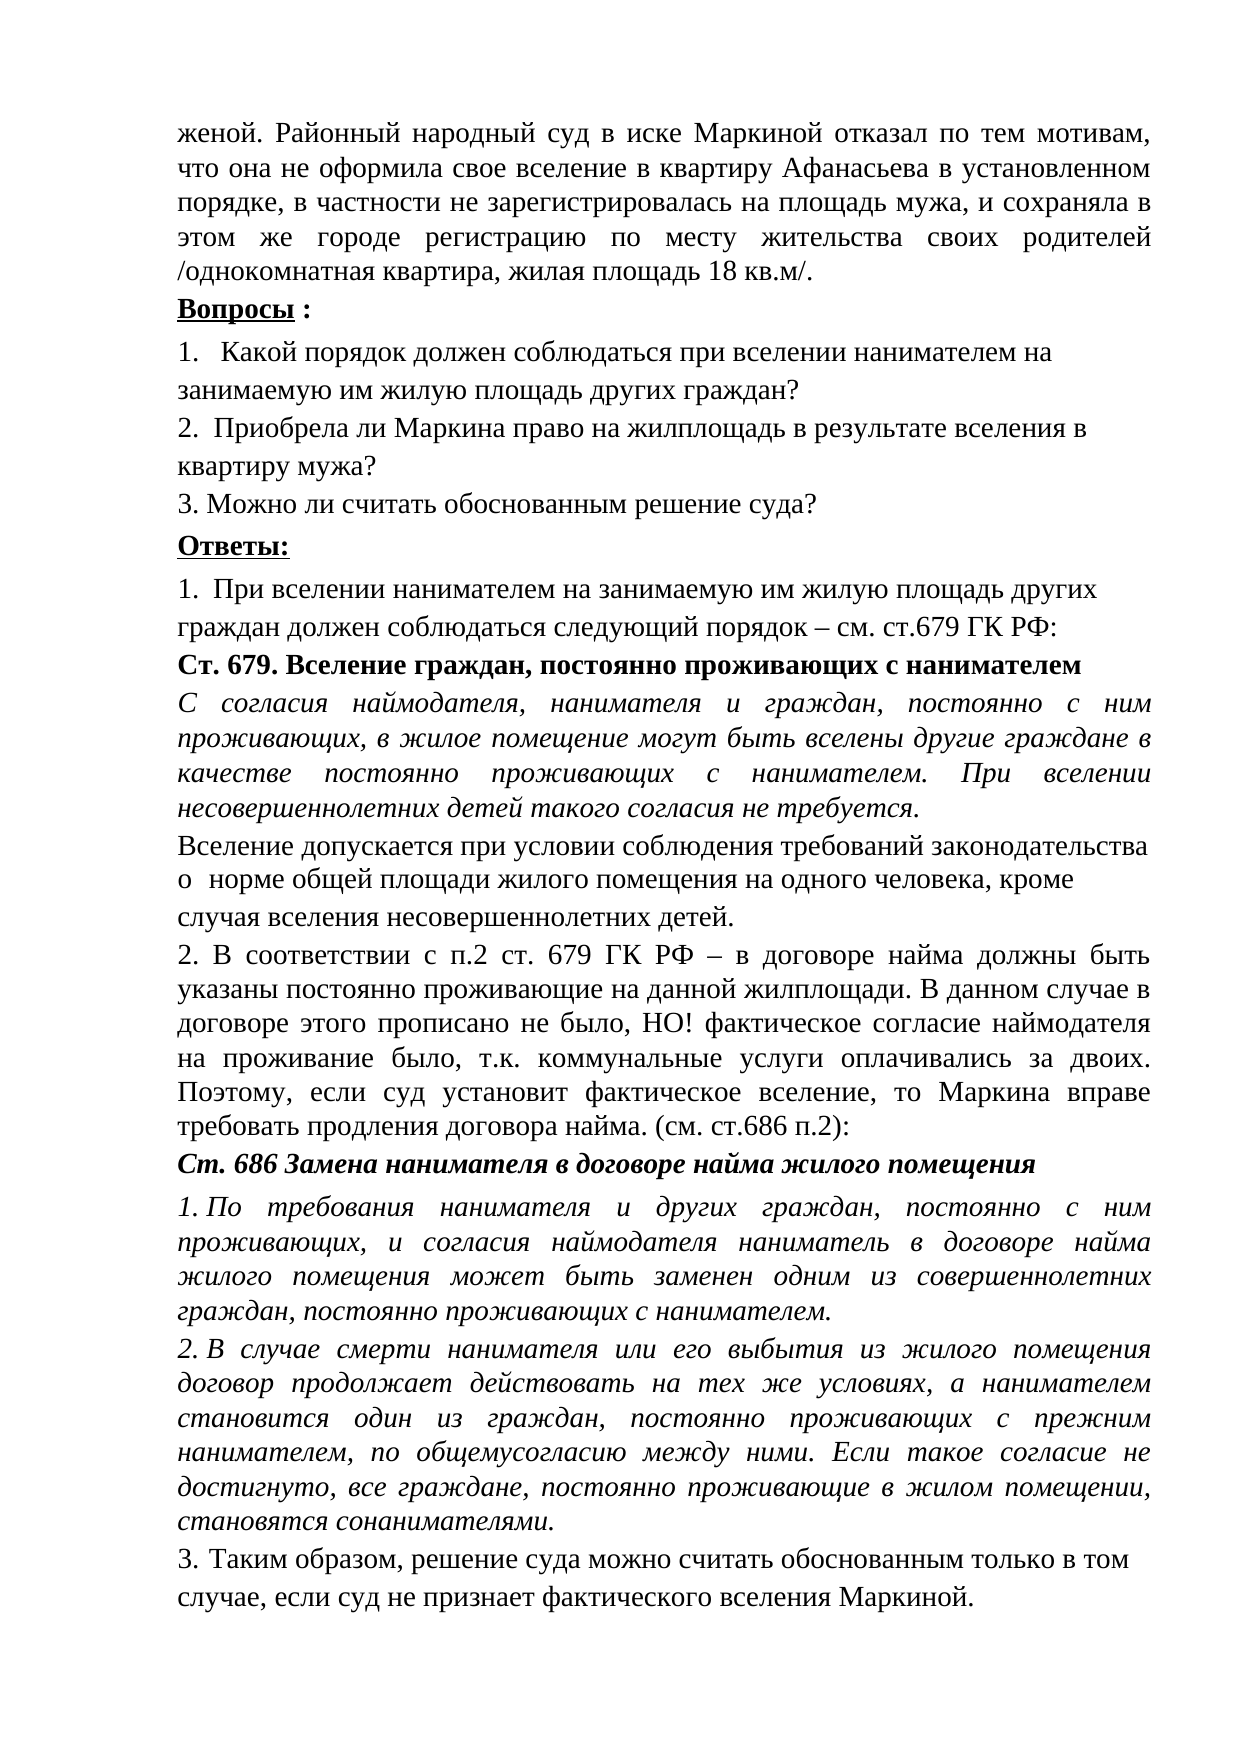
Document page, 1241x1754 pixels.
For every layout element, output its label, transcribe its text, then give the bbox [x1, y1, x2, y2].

list согласия наймодателя, нанимателя и граждан, постоянно с ним проживающих, в жилое помещение могут быть вселены другие граждане в качестве постоянно проживающих с нанимателем. При вселении несовершеннолетних детей такого согласия не требуется. [177, 685, 1152, 823]
list Какой порядок должен соблюдаться при вселении нанимателем на занимаемую им жилую площадь других граждан? [177, 334, 1152, 406]
text Ст. 686 Замена нанимателя в договоре найма жилого помещения [177, 1146, 1152, 1179]
list При вселении нанимателем на занимаемую им жилую площадь других граждан должен соблюдаться следующий порядок – см. ст.679 ГК РФ: [177, 571, 1152, 643]
text женой. Районный народный суд в иске Маркиной отказал по тем мотивам, что она не оформила свое вселение в квартиру Афанасьева в установленном порядке, в частности не зарегистрировалась на площадь мужа, и сохраняла в этом же городе регистрацию по месту жительства своих родителей /однокомнатная квартира, жилая площадь 18 кв.м/. [177, 116, 1152, 287]
list В соответствии с п.2 ст. 679 ГК РФ – в договоре найма должны быть указаны постоянно проживающие на данной жилплощади. В данном случае в договоре этого прописано не было, НО! фактическое согласие наймодателя на проживание было, т.к. коммунальные услуги оплачивались за двоих. Поэтому, если суд установит фактическое вселение, то Маркина вправе требовать продления договора найма. (см. ст.686 п.2): [177, 937, 1152, 1142]
list В случае смерти нанимателя или его выбытия из жилого помещения договор продолжает действовать на тех же условиях, а нанимателем становится один из граждан, постоянно проживающих с прежним нанимателем, по общемусогласию между ними. Если такое согласие не достигнуто, все граждане, постоянно проживающие в жилом помещении, становятся сонанимателями. [177, 1331, 1152, 1537]
text Ответы: [177, 528, 1152, 562]
list Приобрела ли Маркина право на жилплощадь в результате вселения в квартиру мужа? [177, 410, 1152, 481]
list Можно ли считать обоснованным решение суда? [177, 486, 1152, 519]
list Таким образом, решение суда можно считать обоснованным только в том случае, если суд не признает фактического вселения Маркиной. [177, 1541, 1152, 1613]
list По требования нанимателя и других граждан, постоянно с ним проживающих, и согласия наймодателя наниматель в договоре найма жилого помещения может быть заменен одним из совершеннолетних граждан, постоянно проживающих с нанимателем. [177, 1189, 1152, 1327]
list норме общей площади жилого помещения на одного человека, кроме случая вселения несовершеннолетних детей. [177, 861, 1152, 933]
text Ст. 679. Вселение граждан, постоянно проживающих с нанимателем [177, 647, 1152, 681]
text Вселение допускается при условии соблюдения требований законодательства [177, 828, 1152, 861]
text Вопросы : [177, 291, 1152, 325]
